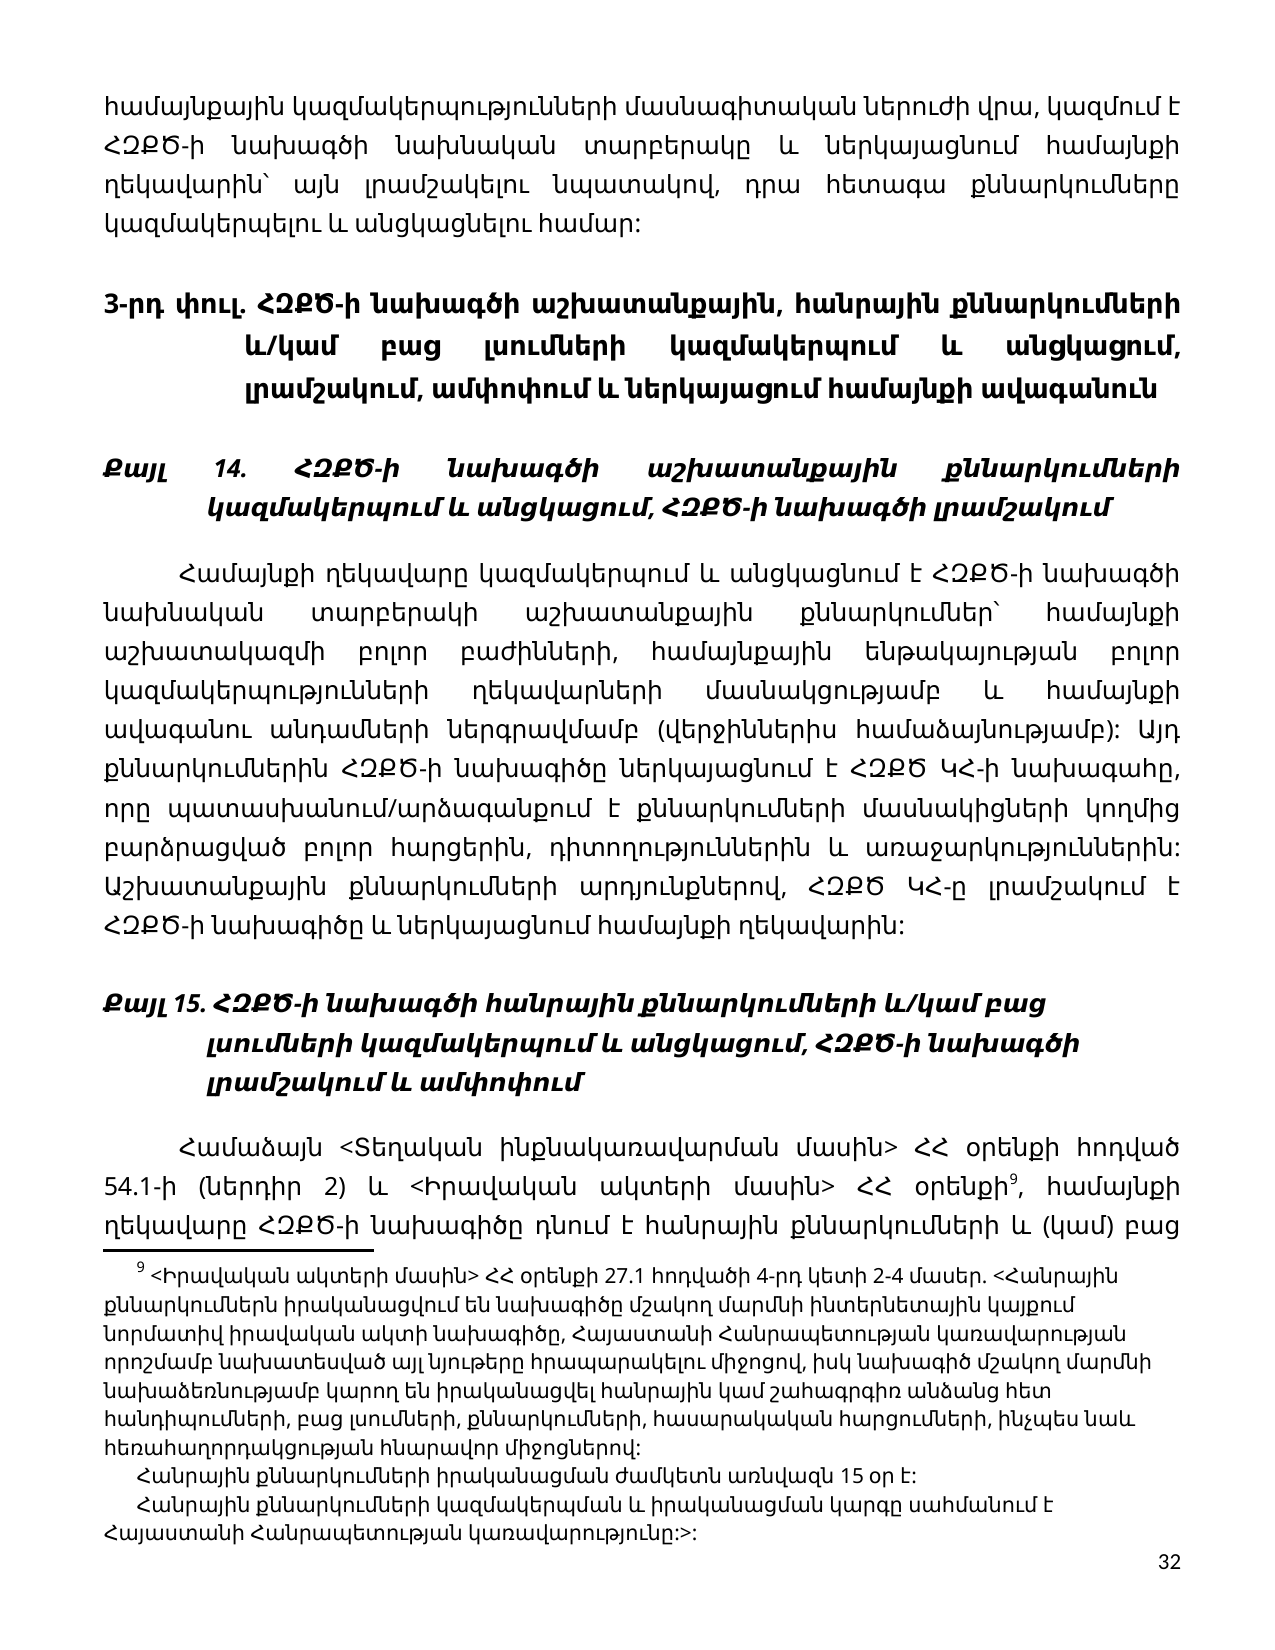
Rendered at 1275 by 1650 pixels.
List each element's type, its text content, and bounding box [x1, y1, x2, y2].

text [103, 1129, 1181, 1242]
text 3-րդ փուլ. ՀԶՔԾ-ի նախագծի աշխատանքային, հանրային քննարկումների և/կամ բաց լսումների կազմակերպում և անցկացում, լրամշակում, ամփոփում և ներկայացում համայնքի ավագանուն [103, 284, 1181, 406]
text Համայնքի ղեկավարը կազմակերպում և անցկացնում է ՀԶՔԾ-ի նախագծի նախնական տարբերակի աշխատանքային քննարկումներ՝ համայնքի աշխատակազմի բոլոր բաժինների, համայնքային ենթակայության բոլոր կազմակերպությունների ղեկավարների մասնակցությամբ և համայնքի ավագանու անդամների ներգրավմամբ (վերջիններիս համաձայնությամբ): Այդ քննարկումներին ՀԶՔԾ-ի նախագիծը ներկայացնում է ՀԶՔԾ ԿՀ-ի նախագահը, որը պատասխանում/արձագանքում է քննարկումների մասնակիցների կողմից բարձրացված բոլոր հարցերին, դիտողություններին և առաջարկություններին: Աշխատանքային քննարկումների արդյունքներով, ՀԶՔԾ ԿՀ-ը լրամշակում է ՀԶՔԾ-ի նախագիծը և ներկայացնում համայնքի ղեկավարին: [103, 555, 1181, 942]
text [103, 89, 1181, 240]
text Քայլ 14. ՀԶՔԾ-ի նախագծի աշխատանքային քննարկումների կազմակերպում և անցկացում, ՀԶՔԾ-ի նախագծի լրամշակում [103, 451, 1181, 524]
text Քայլ 15. ՀԶՔԾ-ի նախագծի հանրային քննարկումների և/կամ բաց լսումների կազմակերպում և անցկացում, ՀԶՔԾ-ի նախագծի լրամշակում և ամփոփում [103, 986, 1181, 1098]
